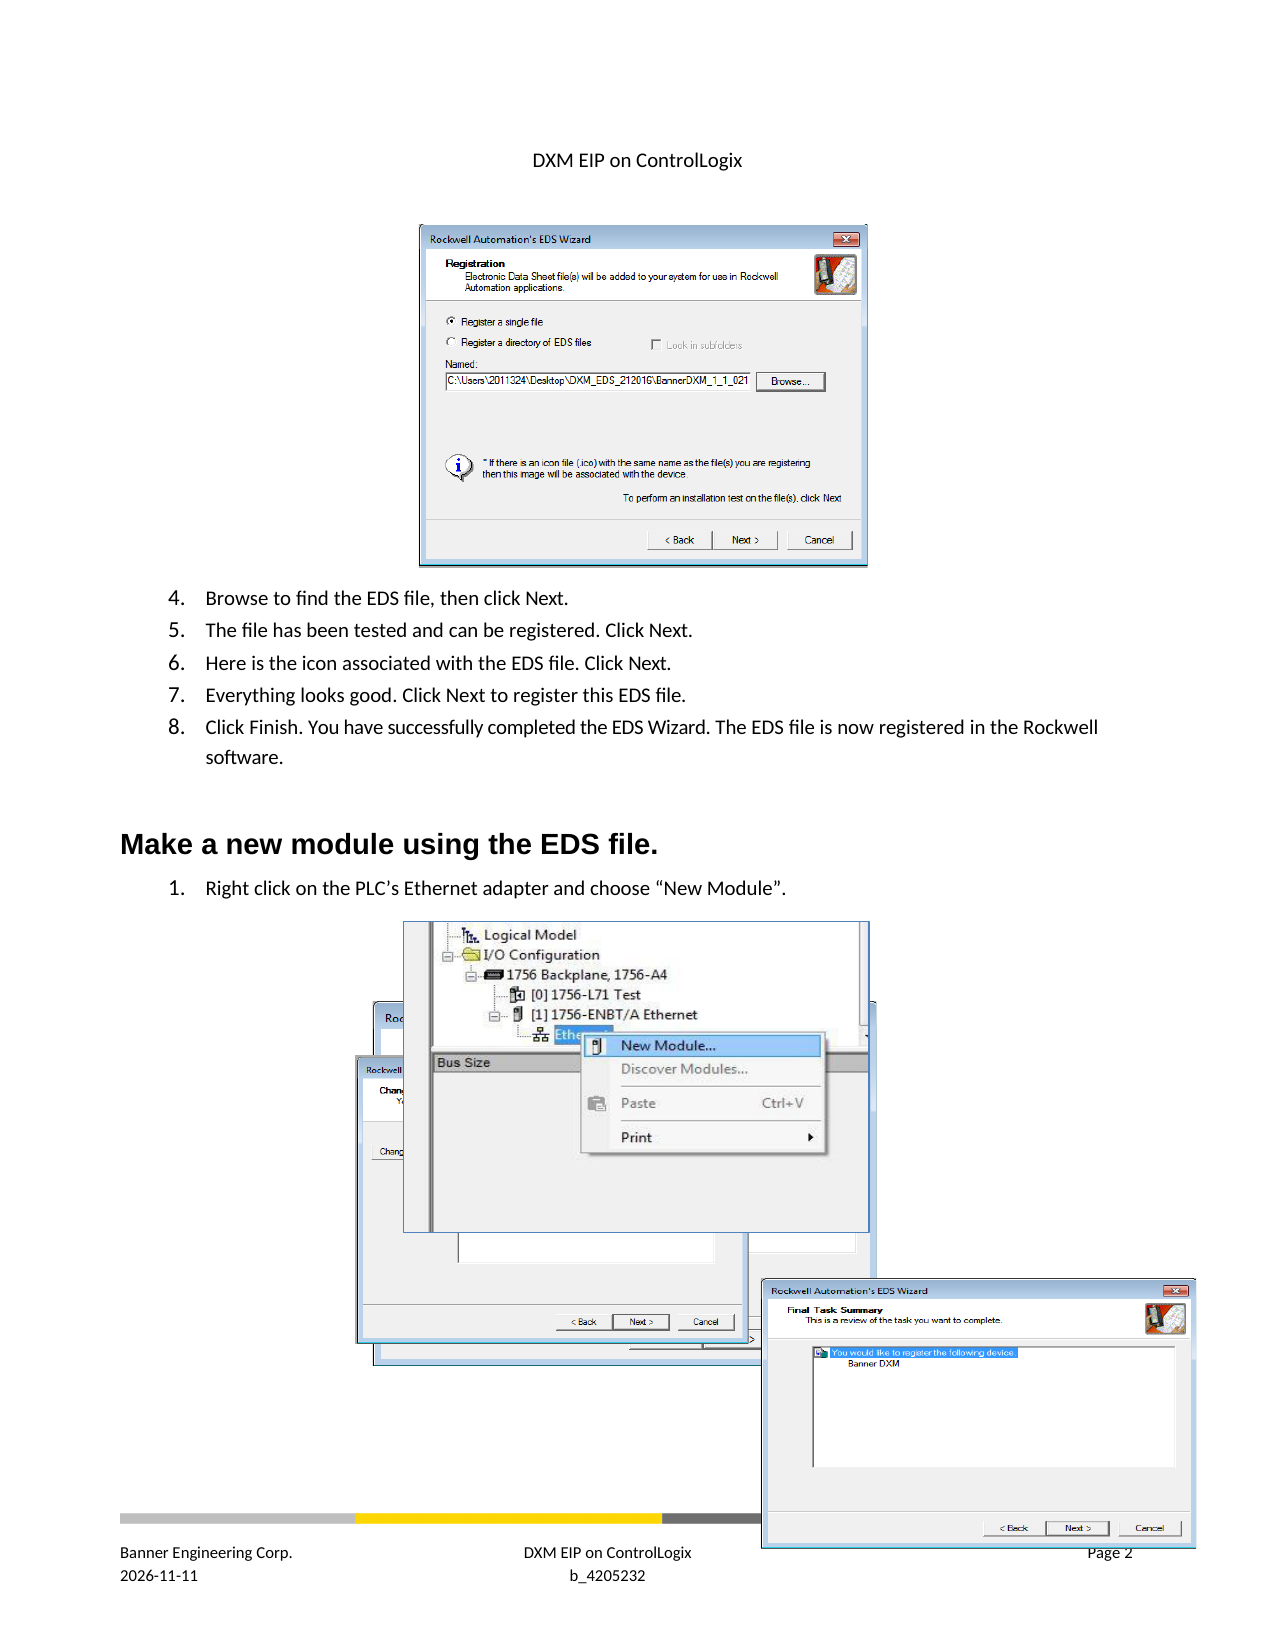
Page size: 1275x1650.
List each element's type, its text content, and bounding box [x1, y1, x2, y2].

picture [404, 922, 868, 1232]
picture [418, 224, 868, 568]
list Right click on the PLC’s Ethernet adapter and choose “New Module”. [168, 873, 1155, 901]
list The file has been tested and can be registered. Click Next. [168, 616, 1155, 644]
list Click Finish. You have successfully completed the EDS Wizard. The EDS file is now registered in the Rockwell software. [168, 712, 1155, 769]
subtitle Make a new module using the EDS file. [120, 827, 1155, 861]
list Here is the icon associated with the EDS file. Click Next. [168, 648, 1155, 676]
picture [120, 1001, 1197, 1549]
list Everything looks good. Click Next to register this EDS file. [168, 680, 1155, 708]
